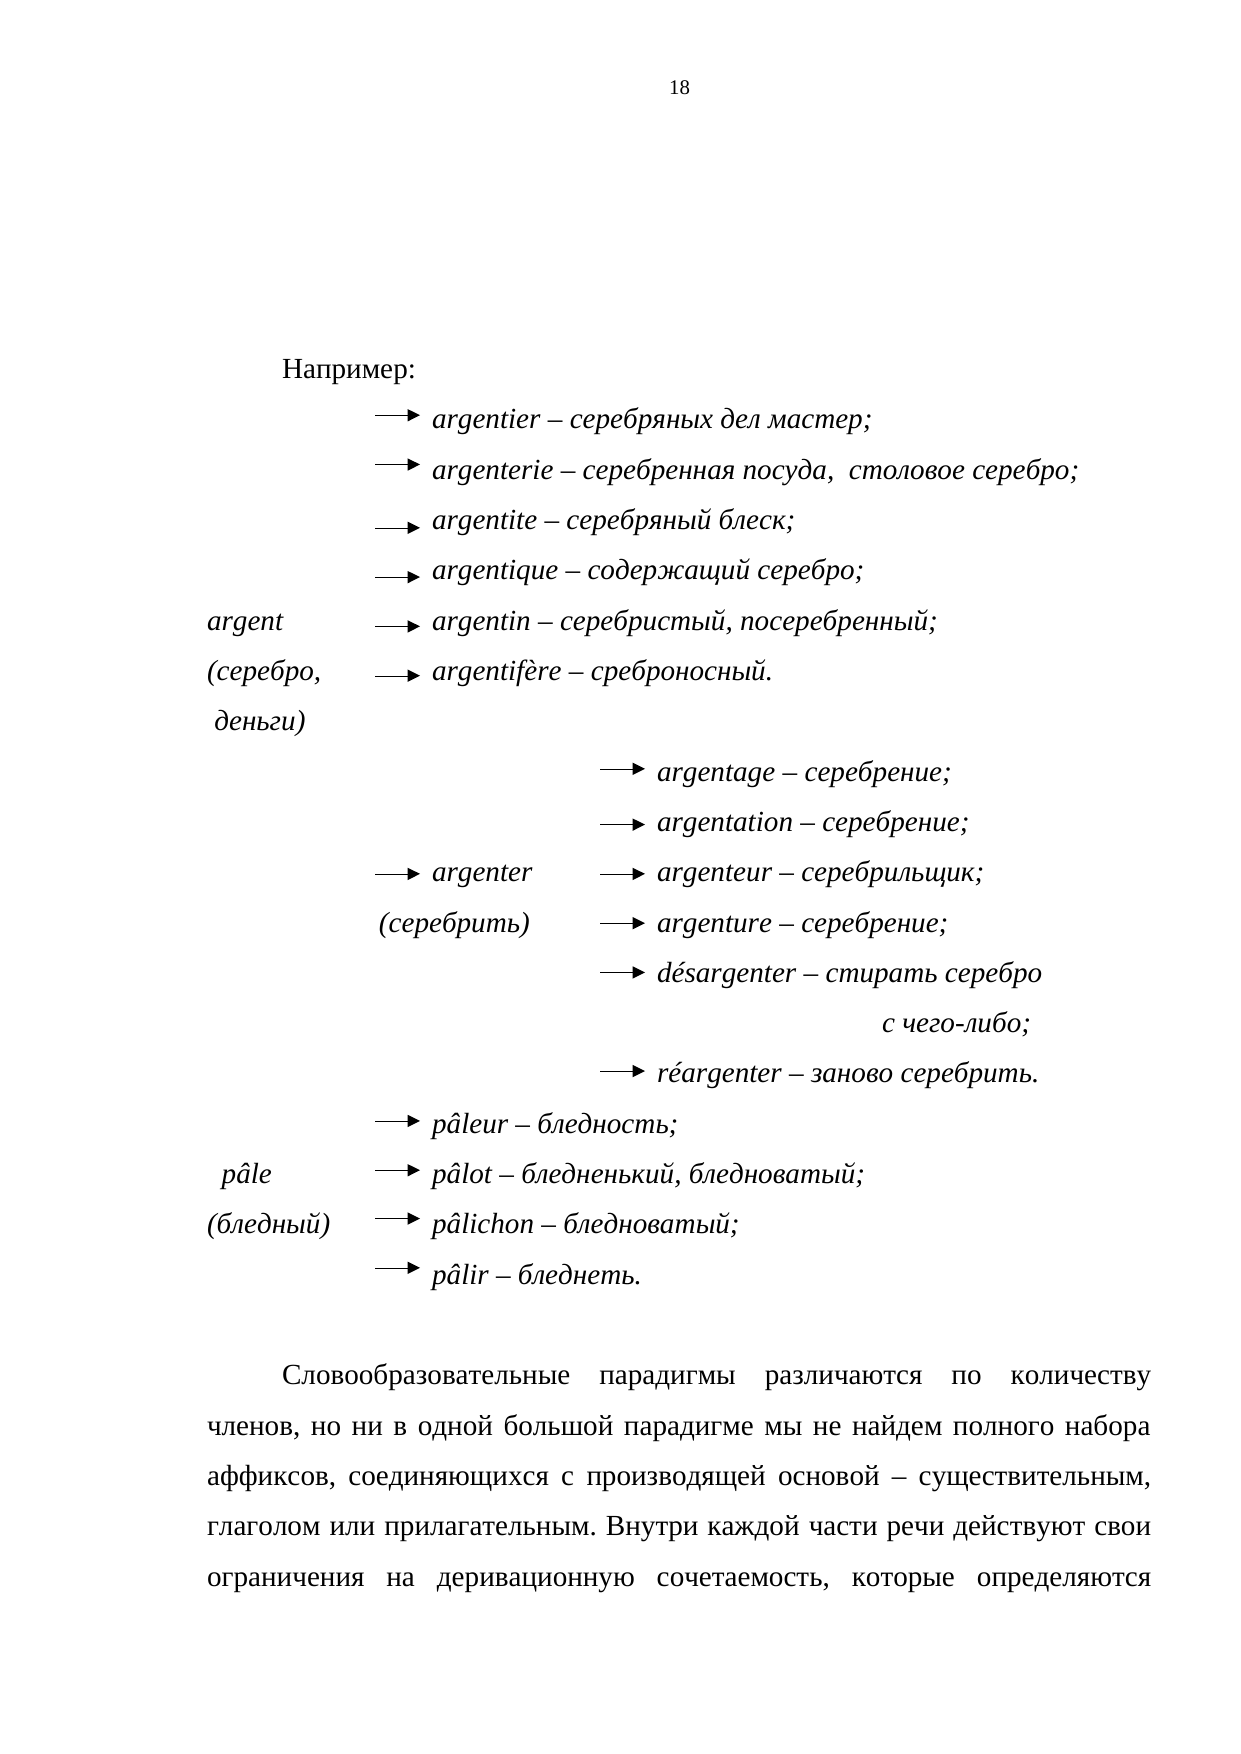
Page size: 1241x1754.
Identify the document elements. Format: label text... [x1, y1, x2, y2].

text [207, 1357, 1152, 1592]
text pâlir – бледнеть. [207, 1257, 1152, 1290]
text désargenter – стирать серебро [207, 955, 1152, 988]
text argentite – серебряный блеск; [207, 502, 1152, 536]
text с чего-либо; [207, 1005, 1152, 1039]
text Например: [207, 351, 1152, 385]
text pâleur – бледность; [357, 1106, 1152, 1139]
text argentier – серебряных дел мастер; [207, 402, 1152, 435]
text argenterie – серебренная посуда, столовое серебро; [207, 452, 1152, 485]
text argentique – содержащий серебро; [207, 552, 1152, 586]
text (серебрить) argenture – серебрение; [207, 905, 1152, 938]
text argent argentin – серебристый, посеребренный; [207, 603, 1152, 636]
text réargenter – заново серебрить. [207, 1056, 1152, 1089]
text (бледный) pâlichon – бледноватый; [207, 1207, 1152, 1240]
text pâle pâlot – бледненький, бледноватый; [207, 1156, 1152, 1190]
text argentation – серебрение; [207, 804, 1152, 838]
text argenter argenteur – серебрильщик; [207, 854, 1152, 888]
text (серебро, argentifère – среброносный. [207, 653, 1152, 687]
text деньги) [207, 703, 1152, 737]
text argentage – серебрение; [207, 754, 1152, 787]
